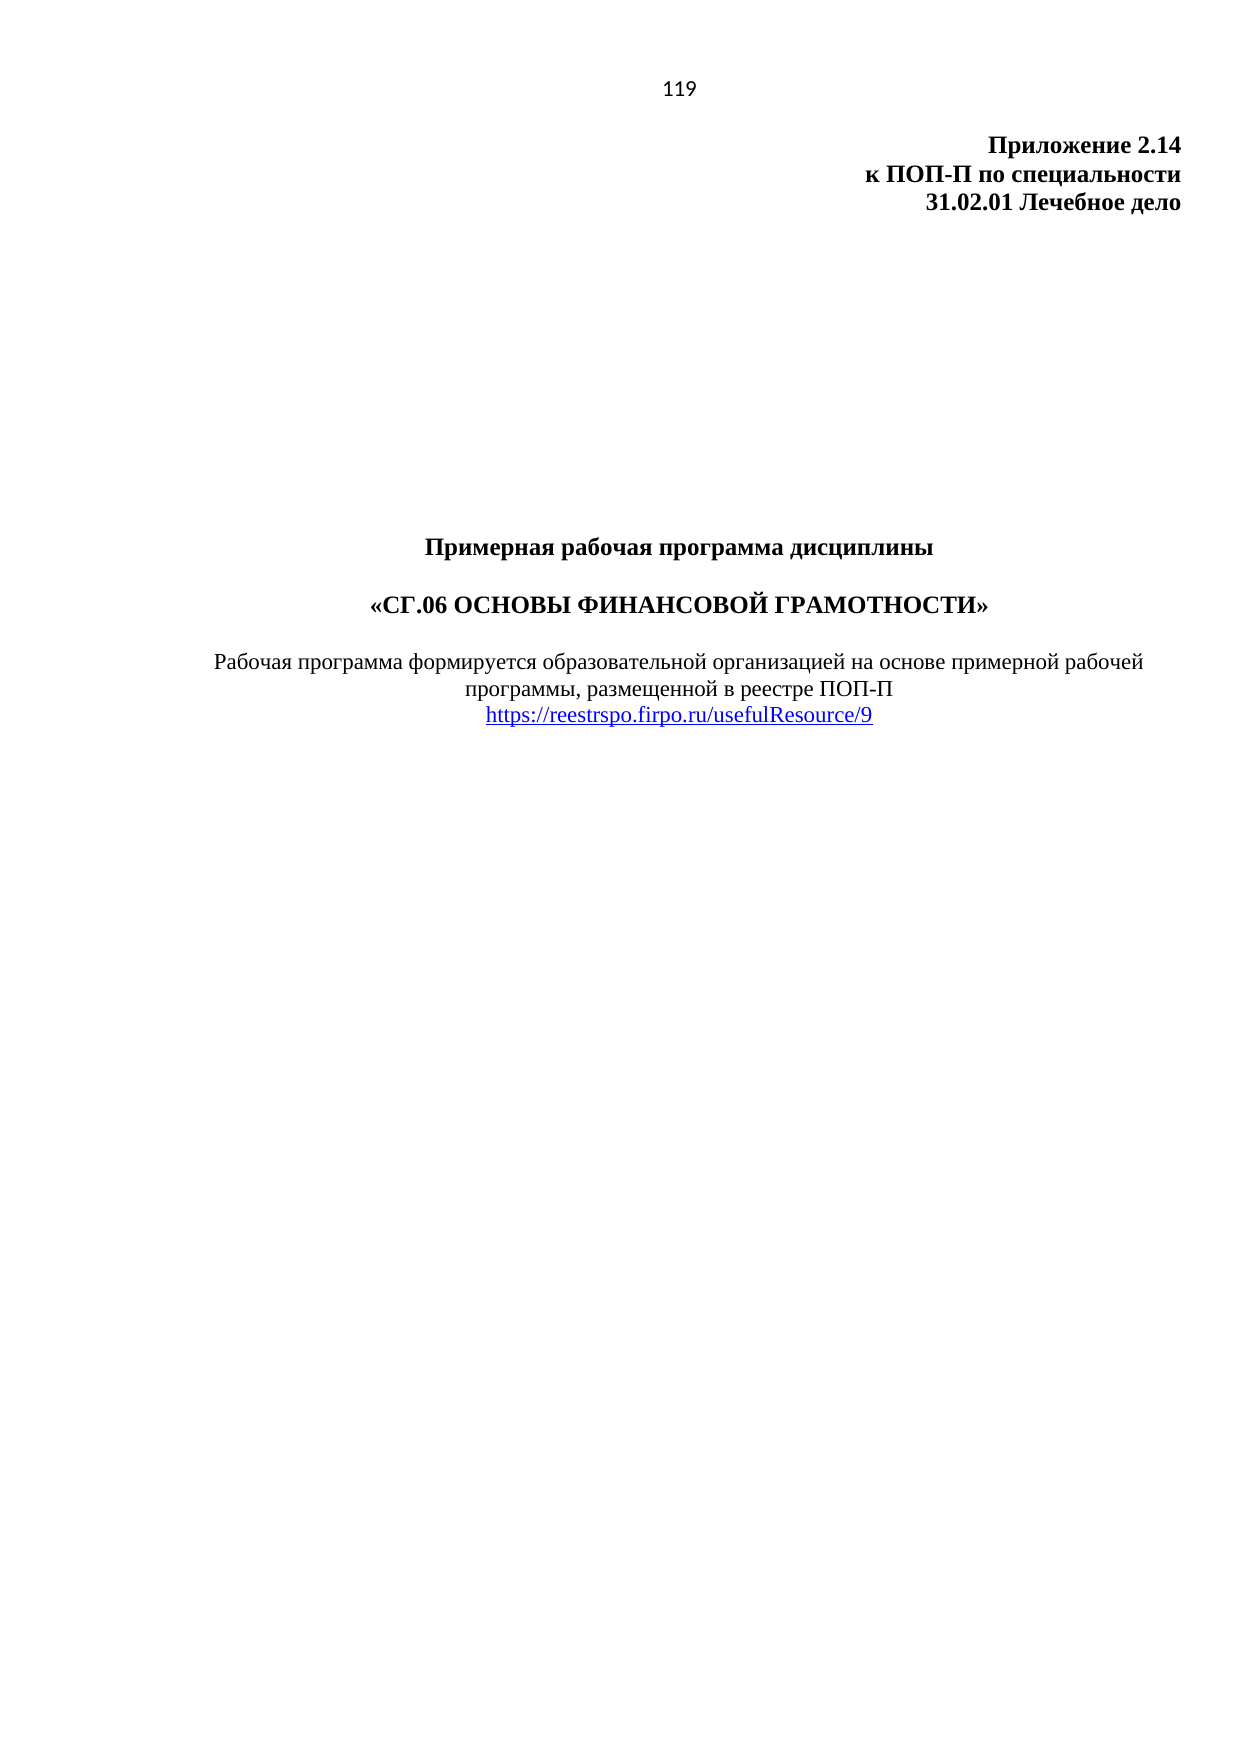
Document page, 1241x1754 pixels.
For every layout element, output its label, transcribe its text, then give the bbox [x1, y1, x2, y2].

text Примерная рабочая программа дисциплины [177, 532, 1181, 561]
text Приложение 2.14 [177, 130, 1181, 159]
text к ПОП-П по специальности [177, 159, 1181, 187]
text Рабочая программа формируется образовательной организацией на основе примерной рабочей программы, размещенной в реестре ПОП-П https://reestrspo.firpo.ru/usefulResource/9 [177, 648, 1181, 727]
text 31.02.01 Лечебное дело [177, 187, 1181, 216]
subtitle «СГ.06 ОСНОВЫ ФИНАНСОВОЙ ГРАМОТНОСТИ» [177, 590, 1181, 619]
